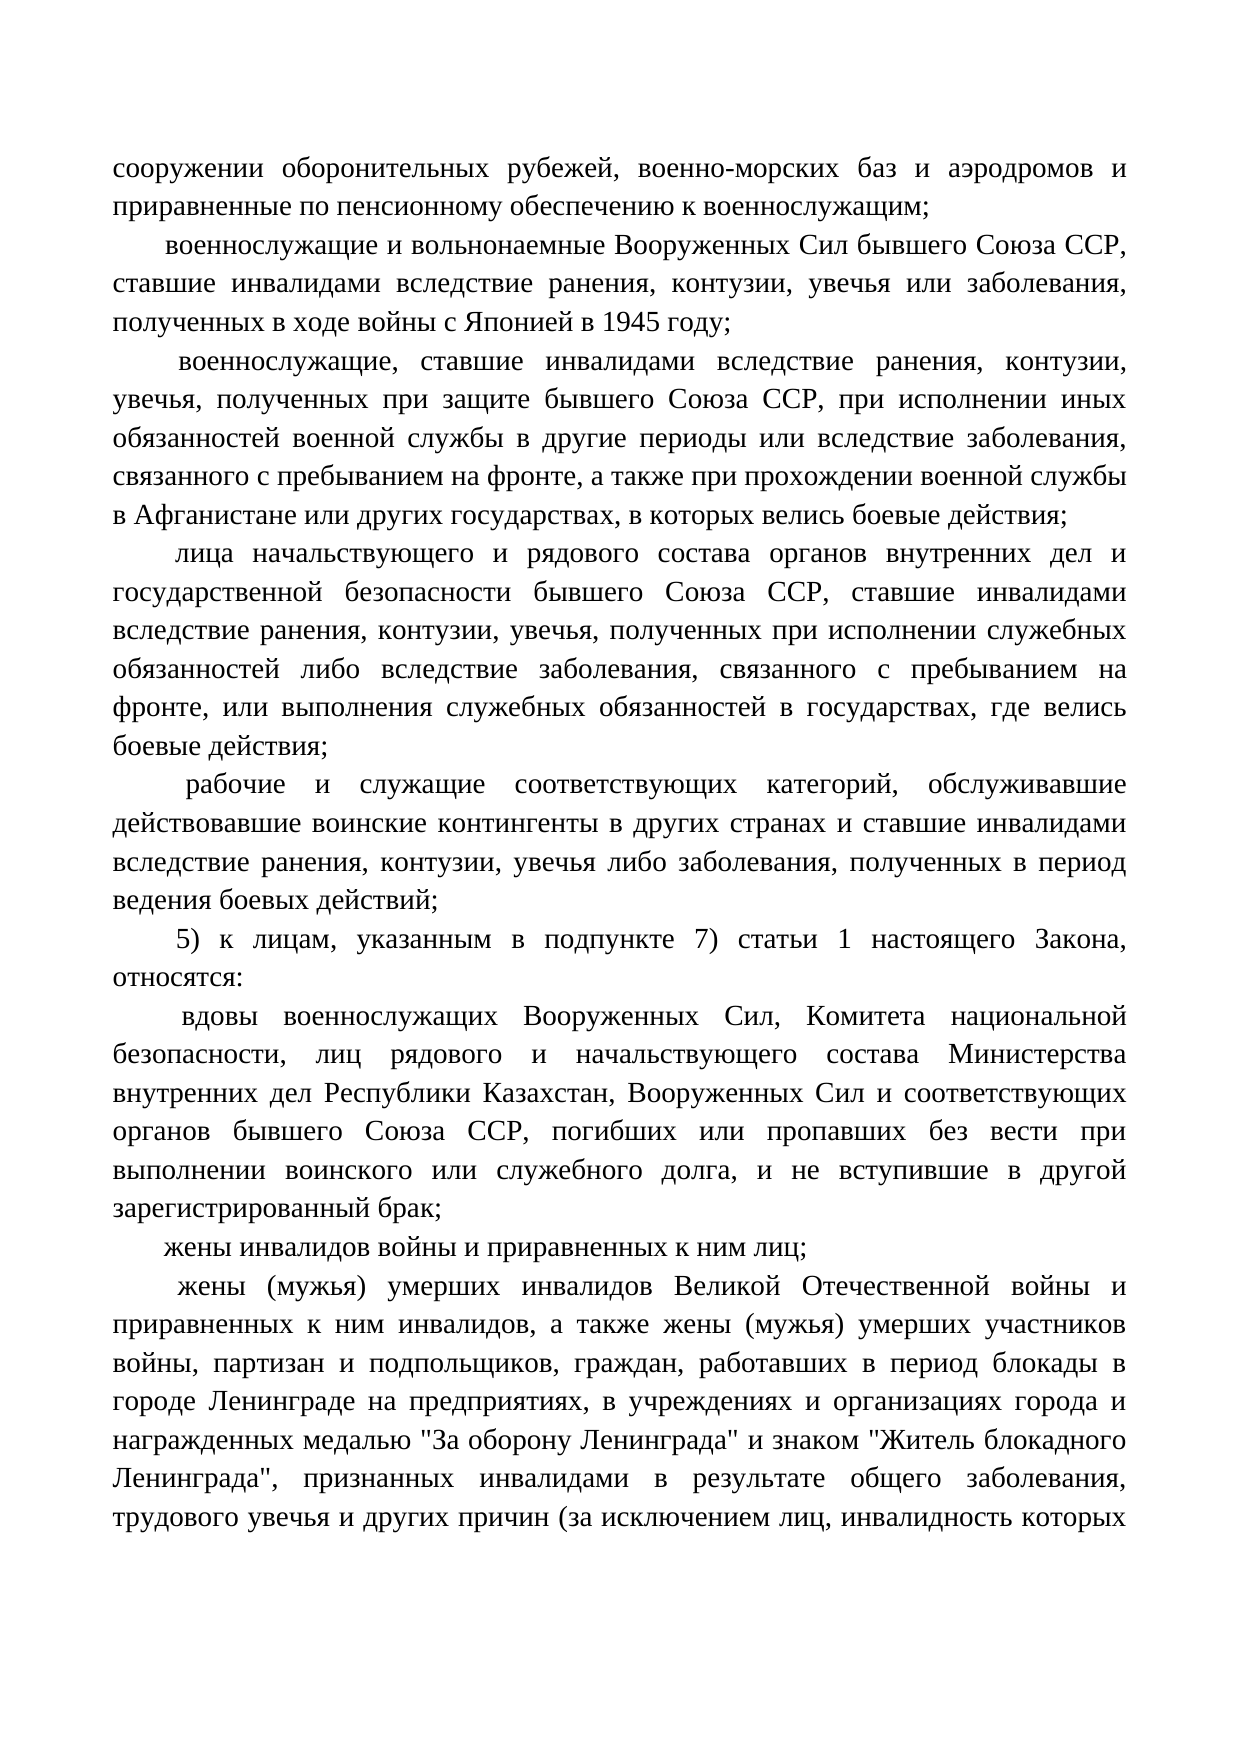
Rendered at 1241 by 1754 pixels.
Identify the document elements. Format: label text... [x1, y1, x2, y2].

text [112, 150, 1128, 222]
text жены инвалидов войны и приравненных к ним лиц; [112, 1229, 1128, 1263]
text лица начальствующего и рядового состава органов внутренних дел и государственной безопасности бывшего Союза ССР, ставшие инвалидами вследствие ранения, контузии, увечья, полученных при исполнении служебных обязанностей либо вследствие заболевания, связанного с пребыванием на фронте, или выполнения служебных обязанностей в государствах, где велись боевые действия; [112, 535, 1128, 762]
text рабочие и служащие соответствующих категорий, обслуживавшие действовавшие воинские контингенты в других странах и ставшие инвалидами вследствие ранения, контузии, увечья либо заболевания, полученных в период ведения боевых действий; [112, 767, 1128, 916]
text военнослужащие и вольнонаемные Вооруженных Сил бывшего Союза ССР, ставшие инвалидами вследствие ранения, контузии, увечья или заболевания, полученных в ходе войны с Японией в 1945 году; [112, 227, 1128, 338]
text вдовы военнослужащих Вооруженных Сил, Комитета национальной безопасности, лиц рядового и начальствующего состава Министерства внутренних дел Республики Казахстан, Вооруженных Сил и соответствующих органов бывшего Союза ССР, погибших или пропавших без вести при выполнении воинского или служебного долга, и не вступившие в другой зарегистрированный брак; [112, 998, 1128, 1224]
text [112, 1268, 1128, 1532]
text 5) к лицам, указанным в подпункте 7) статьи 1 настоящего Закона, относятся: [112, 921, 1128, 993]
text военнослужащие, ставшие инвалидами вследствие ранения, контузии, увечья, полученных при защите бывшего Союза ССР, при исполнении иных обязанностей военной службы в другие периоды или вследствие заболевания, связанного с пребыванием на фронте, а также при прохождении военной службы в Афганистане или других государствах, в которых велись боевые действия; [112, 343, 1128, 530]
